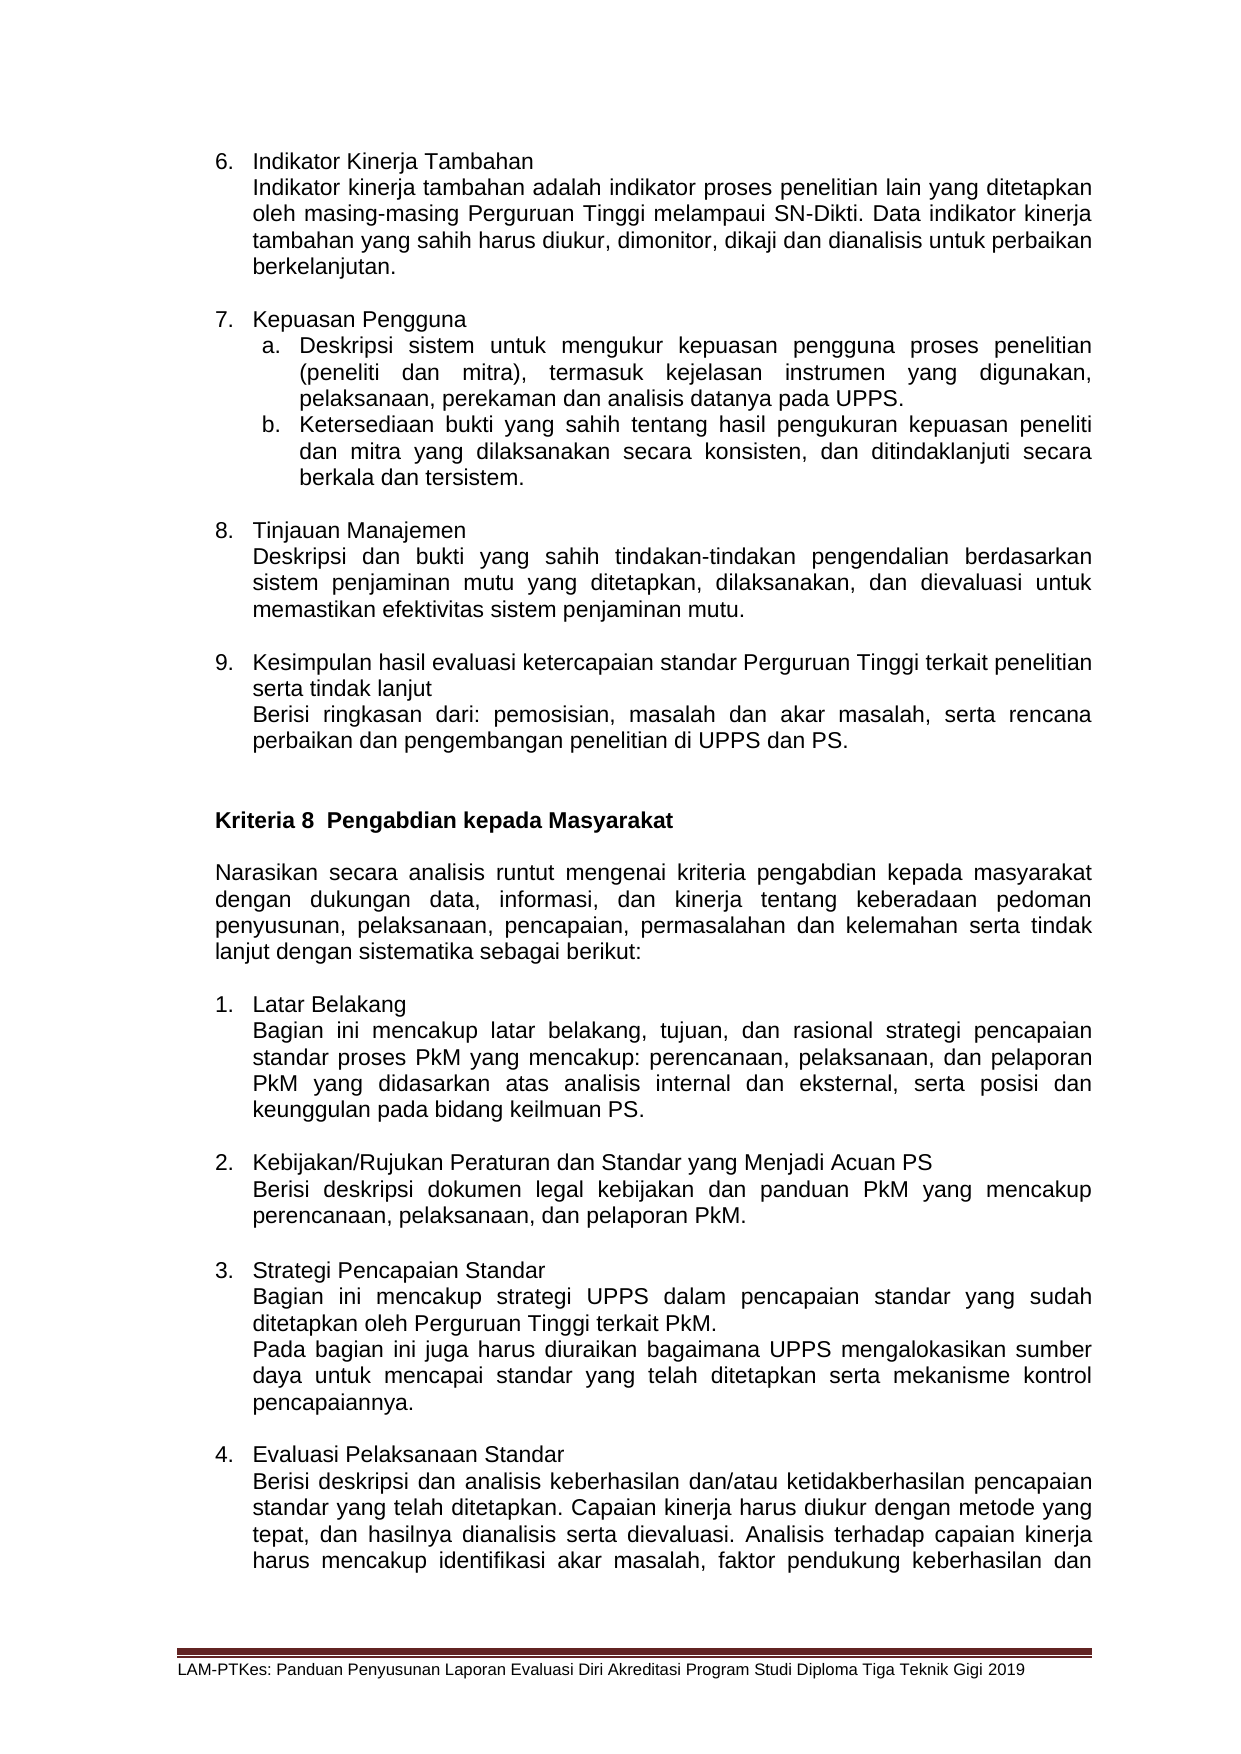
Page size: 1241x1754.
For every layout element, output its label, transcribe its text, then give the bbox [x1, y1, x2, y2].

list Kesimpulan hasil evaluasi ketercapaian standar Perguruan Tinggi terkait penelitian serta tindak lanjut [215, 648, 1092, 701]
list Indikator Kinerja Tambahan [215, 148, 1092, 174]
text Pada bagian ini juga harus diuraikan bagaimana UPPS mengalokasikan sumber daya untuk mencapai standar yang telah ditetapkan serta mekanisme kontrol pencapaiannya. [252, 1336, 1092, 1415]
list Ketersediaan bukti yang sahih tentang hasil pengukuran kepuasan peneliti dan mitra yang dilaksanakan secara konsisten, dan ditindaklanjuti secara berkala dan tersistem. [262, 411, 1092, 490]
list Kebijakan/Rujukan Peraturan dan Standar yang Menjadi Acuan PS [215, 1149, 1092, 1176]
list Evaluasi Pelaksanaan Standar [215, 1441, 1092, 1468]
text Bagian ini mencakup strategi UPPS dalam pencapaian standar yang sudah ditetapkan oleh Perguruan Tinggi terkait PkM. [252, 1283, 1092, 1336]
text Indikator kinerja tambahan adalah indikator proses penelitian lain yang ditetapkan oleh masing-masing Perguruan Tinggi melampaui SN-Dikti. Data indikator kinerja tambahan yang sahih harus diukur, dimonitor, dikaji dan dianalisis untuk perbaikan berkelanjutan. [252, 174, 1092, 279]
subtitle Kriteria 8 Pengabdian kepada Masyarakat [215, 807, 1092, 833]
list Latar Belakang [215, 991, 1092, 1017]
text Deskripsi dan bukti yang sahih tindakan-tindakan pengendalian berdasarkan sistem penjaminan mutu yang ditetapkan, dilaksanakan, dan dievaluasi untuk memastikan efektivitas sistem penjaminan mutu. [252, 543, 1092, 622]
text Berisi ringkasan dari: pemosisian, masalah dan akar masalah, serta rencana perbaikan dan pengembangan penelitian di UPPS dan PS. [252, 701, 1092, 754]
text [252, 1468, 1092, 1573]
text Berisi deskripsi dokumen legal kebijakan dan panduan PkM yang mencakup perencanaan, pelaksanaan, dan pelaporan PkM. [252, 1176, 1092, 1228]
list Tinjauan Manajemen [215, 517, 1092, 543]
list Strategi Pencapaian Standar [215, 1257, 1092, 1283]
list Kepuasan Pengguna [215, 306, 1092, 332]
text Bagian ini mencakup latar belakang, tujuan, dan rasional strategi pencapaian standar proses PkM yang mencakup: perencanaan, pelaksanaan, dan pelaporan PkM yang didasarkan atas analisis internal dan eksternal, serta posisi dan keunggulan pada bidang keilmuan PS. [252, 1017, 1092, 1123]
list Deskripsi sistem untuk mengukur kepuasan pengguna proses penelitian (peneliti dan mitra), termasuk kejelasan instrumen yang digunakan, pelaksanaan, perekaman dan analisis datanya pada UPPS. [262, 332, 1092, 411]
text Narasikan secara analisis runtut mengenai kriteria pengabdian kepada masyarakat dengan dukungan data, informasi, dan kinerja tentang keberadaan pedoman penyusunan, pelaksanaan, pencapaian, permasalahan dan kelemahan serta tindak lanjut dengan sistematika sebagai berikut: [215, 859, 1092, 965]
